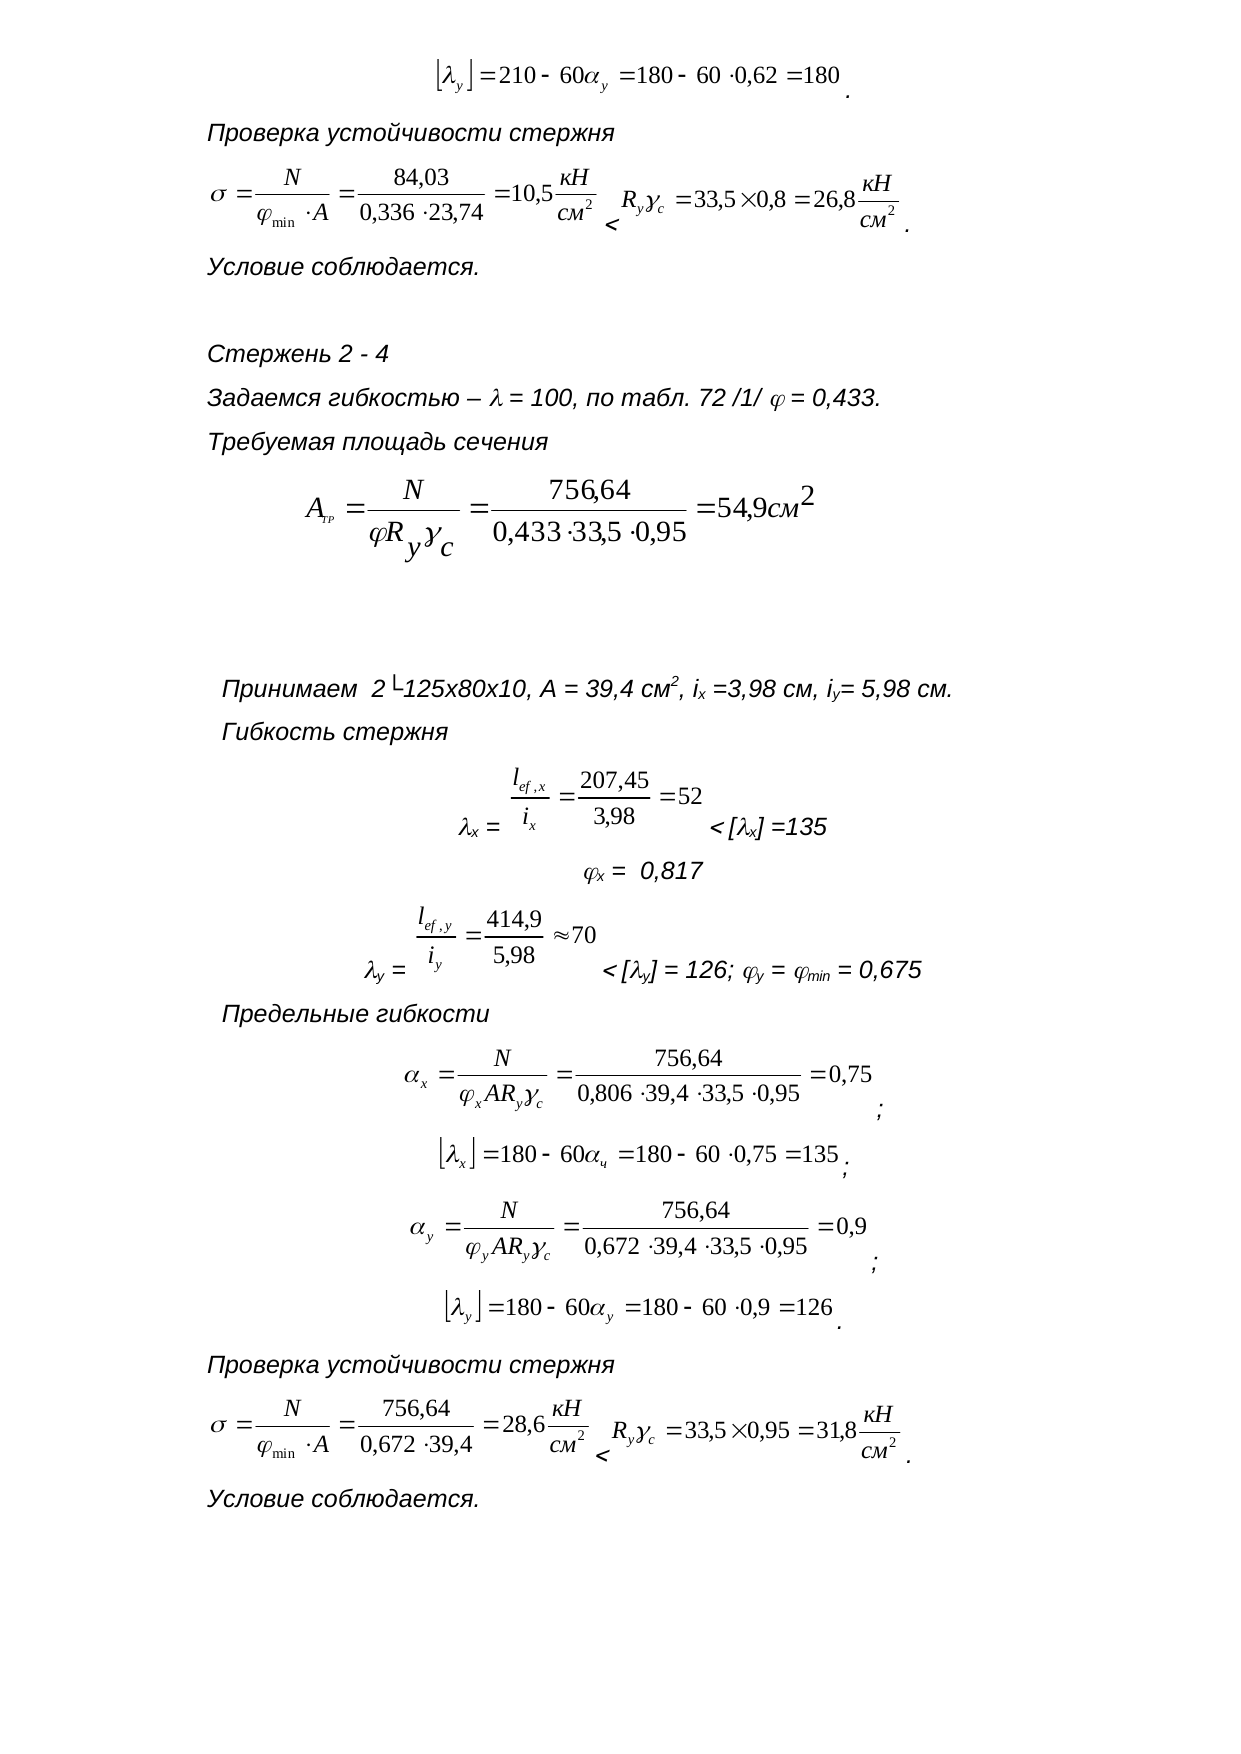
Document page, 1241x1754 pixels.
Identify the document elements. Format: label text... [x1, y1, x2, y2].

text . [148, 162, 1137, 238]
text ; [148, 1138, 1137, 1181]
text Проверка устойчивости стержня [148, 118, 1137, 147]
text Условие соблюдается. [148, 252, 1137, 281]
text Принимаем 2└125x80x10, А = 39,4 см2, ix =3,98 см, iy= 5,98 см. [148, 673, 1137, 702]
text . [148, 1290, 1137, 1335]
subtitle Требуемая площадь сечения [148, 426, 1137, 455]
text Стержень 2 - 4 [148, 339, 1137, 368]
text ; [148, 1195, 1137, 1276]
text . [148, 59, 1137, 104]
text y = [y] = 126; y = min = 0,675 [148, 899, 1137, 984]
text Задаемся гибкостью – = 100, по табл. 72 /1/ = 0,433. [148, 383, 1137, 412]
text . [148, 1393, 1137, 1469]
text Гибкость стержня [148, 717, 1137, 746]
text Условие соблюдается. [148, 1483, 1137, 1512]
text ; [148, 1042, 1137, 1123]
text x = 0,817 [148, 856, 1137, 885]
text x = [x] =135 [148, 761, 1137, 841]
text Предельные гибкости [148, 999, 1137, 1028]
text Проверка устойчивости стержня [148, 1349, 1137, 1378]
